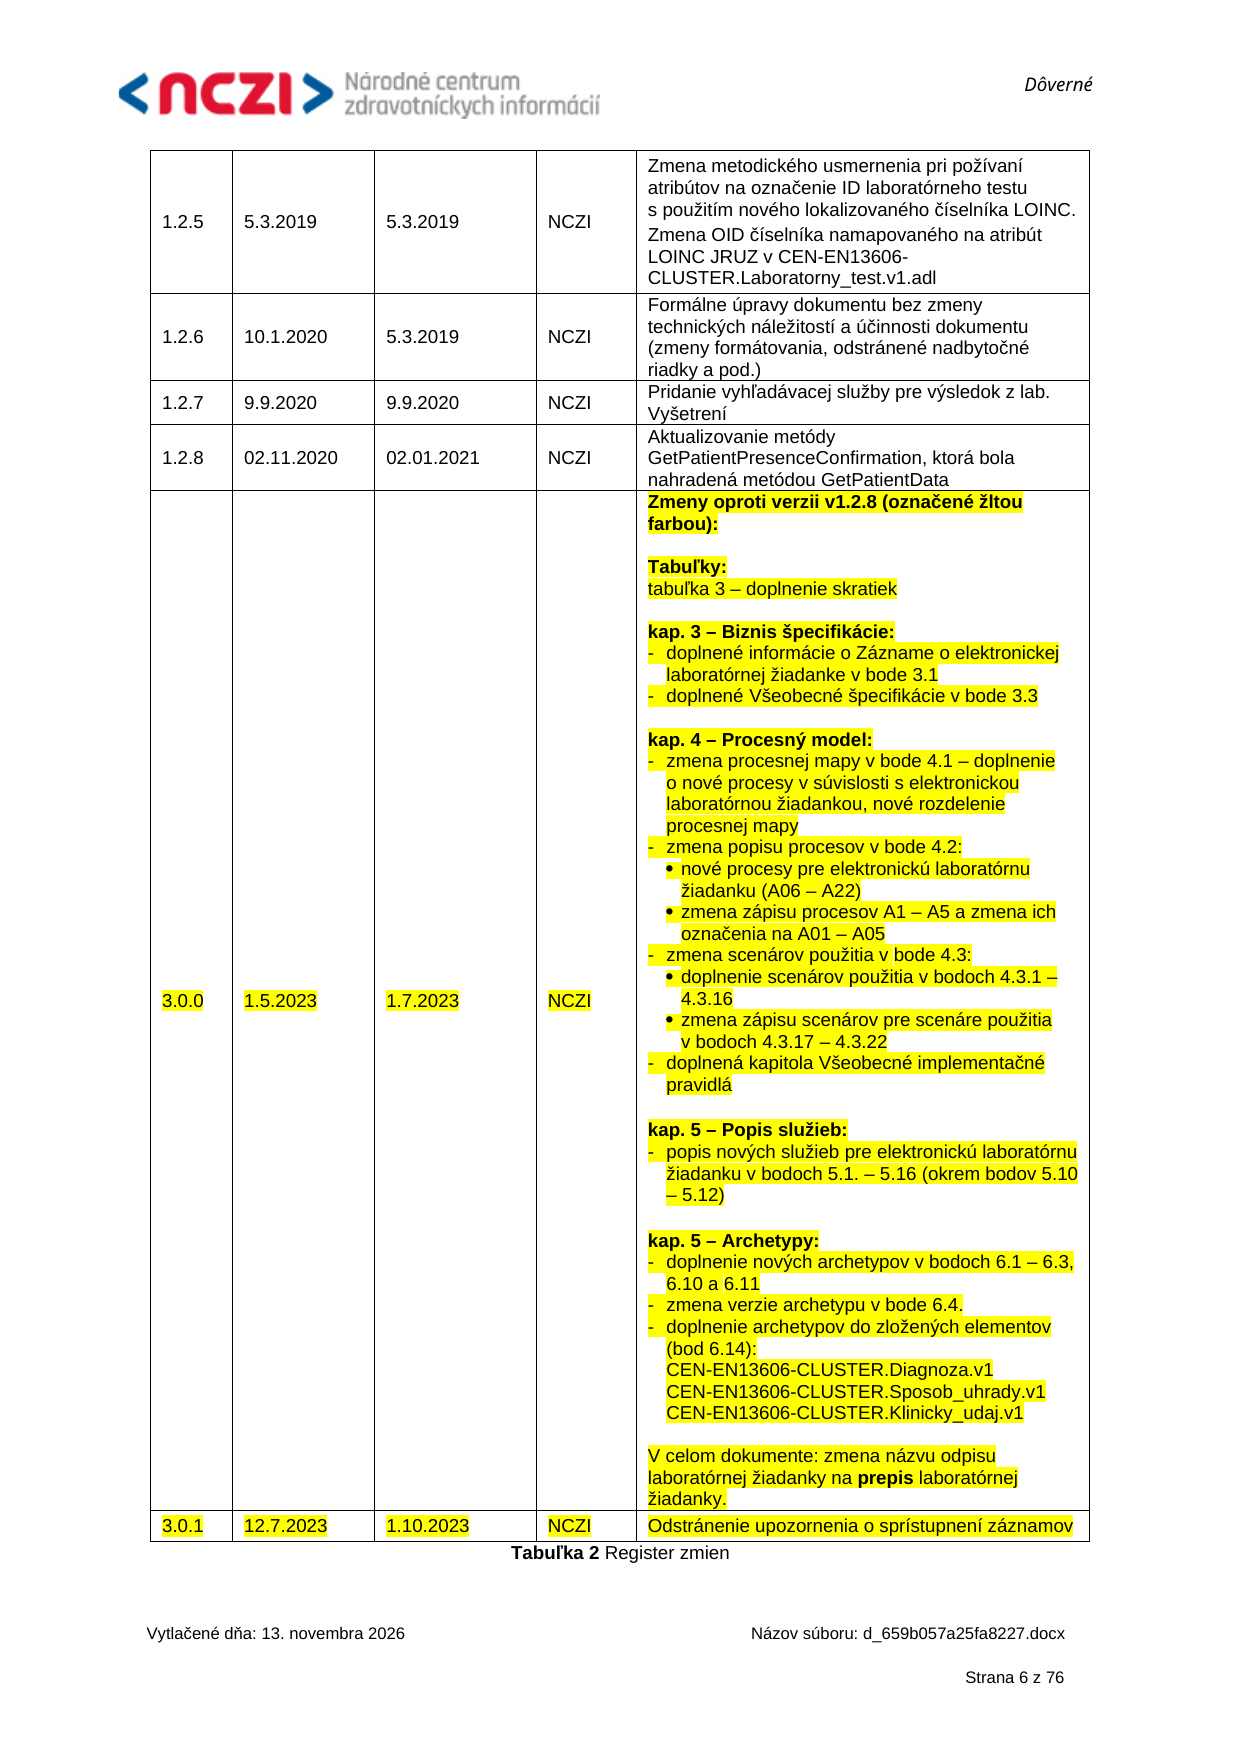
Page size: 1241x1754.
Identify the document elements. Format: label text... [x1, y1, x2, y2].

table_cell 9.9.2020 [233, 381, 374, 424]
table_cell NCZI [537, 1511, 636, 1541]
table_cell 1.2.7 [151, 381, 232, 424]
table_cell Zmena metodického usmernenia pri požívaní atribútov na označenie ID laboratórneho testu s použitím nového lokalizovaného číselníka LOINC. Zmena OID číselníka namapovaného na atribút LOINC JRUZ v CEN-EN13606-CLUSTER.Laboratorny_test.v1.adl [637, 151, 1089, 293]
table_cell 1.2.8 [151, 425, 232, 490]
table_cell Aktualizovanie metódy GetPatientPresenceConfirmation, ktorá bola nahradená metódou GetPatientData [637, 425, 1089, 490]
table_cell 5.3.2019 [375, 151, 536, 293]
table_cell 1.10.2023 [375, 1511, 536, 1541]
table_cell Pridanie vyhľadávacej služby pre výsledok z lab. Vyšetrení [637, 381, 1089, 424]
table_cell NCZI [537, 425, 636, 490]
table_cell NCZI [537, 381, 636, 424]
table_cell 02.11.2020 [233, 425, 374, 490]
table_cell Odstránenie upozornenia o sprístupnení záznamov [637, 1511, 1089, 1541]
table_cell 02.01.2021 [375, 425, 536, 490]
table_cell 9.9.2020 [375, 381, 536, 424]
table_cell 3.0.0 [151, 491, 232, 1510]
table_cell 1.7.2023 [375, 491, 536, 1510]
table_cell Zmeny oproti verzii v1.2.8 (označené žltou farbou): Tabuľky: tabuľka 3 – doplnenie skratiek kap. 3 – Biznis špecifikácie: doplnené informácie o Zázname o elektronickej laboratórnej žiadanke v bode 3.1 doplnené Všeobecné špecifikácie v bode 3.3 kap. 4 – Procesný model: zmena procesnej mapy v bode 4.1 – doplnenie o nové procesy v súvislosti s elektronickou laboratórnou žiadankou, nové rozdelenie procesnej mapy zmena popisu procesov v bode 4.2: nové procesy pre elektronickú laboratórnu žiadanku (A06 – A22) zmena zápisu procesov A1 – A5 a zmena ich označenia na A01 – A05 zmena scenárov použitia v bode 4.3: doplnenie scenárov použitia v bodoch 4.3.1 – 4.3.16 zmena zápisu scenárov pre scenáre použitia v bodoch 4.3.17 – 4.3.22 doplnená kapitola Všeobecné implementačné pravidlá kap. 5 – Popis služieb: popis nových služieb pre elektronickú laboratórnu žiadanku v bodoch 5.1. – 5.16 (okrem bodov 5.10 – 5.12) kap. 5 – Archetypy: doplnenie nových archetypov v bodoch 6.1 – 6.3, 6.10 a 6.11 zmena verzie archetypu v bode 6.4. doplnenie archetypov do zložených elementov (bod 6.14): CEN-EN13606-CLUSTER.Diagnoza.v1 CEN-EN13606-CLUSTER.Sposob_uhrady.v1 CEN-EN13606-CLUSTER.Klinicky_udaj.v1 V celom dokumente: zmena názvu odpisu laboratórnej žiadanky na prepis laboratórnej žiadanky. [637, 491, 1089, 1510]
table_cell 5.3.2019 [375, 294, 536, 380]
table_cell NCZI [537, 491, 636, 1510]
table_cell 1.2.5 [151, 151, 232, 293]
table_cell 10.1.2020 [233, 294, 374, 380]
table_cell NCZI [537, 151, 636, 293]
table_cell NCZI [537, 294, 636, 380]
picture [118, 72, 600, 119]
table_cell 5.3.2019 [233, 151, 374, 293]
table_cell 1.2.6 [151, 294, 232, 380]
table_cell 1.5.2023 [233, 491, 374, 1510]
text Tabuľka 2 Register zmien [150, 1542, 1090, 1563]
table_cell 12.7.2023 [233, 1511, 374, 1541]
table_cell Formálne úpravy dokumentu bez zmeny technických náležitostí a účinnosti dokumentu (zmeny formátovania, odstránené nadbytočné riadky a pod.) [637, 294, 1089, 380]
table_cell 3.0.1 [151, 1511, 232, 1541]
